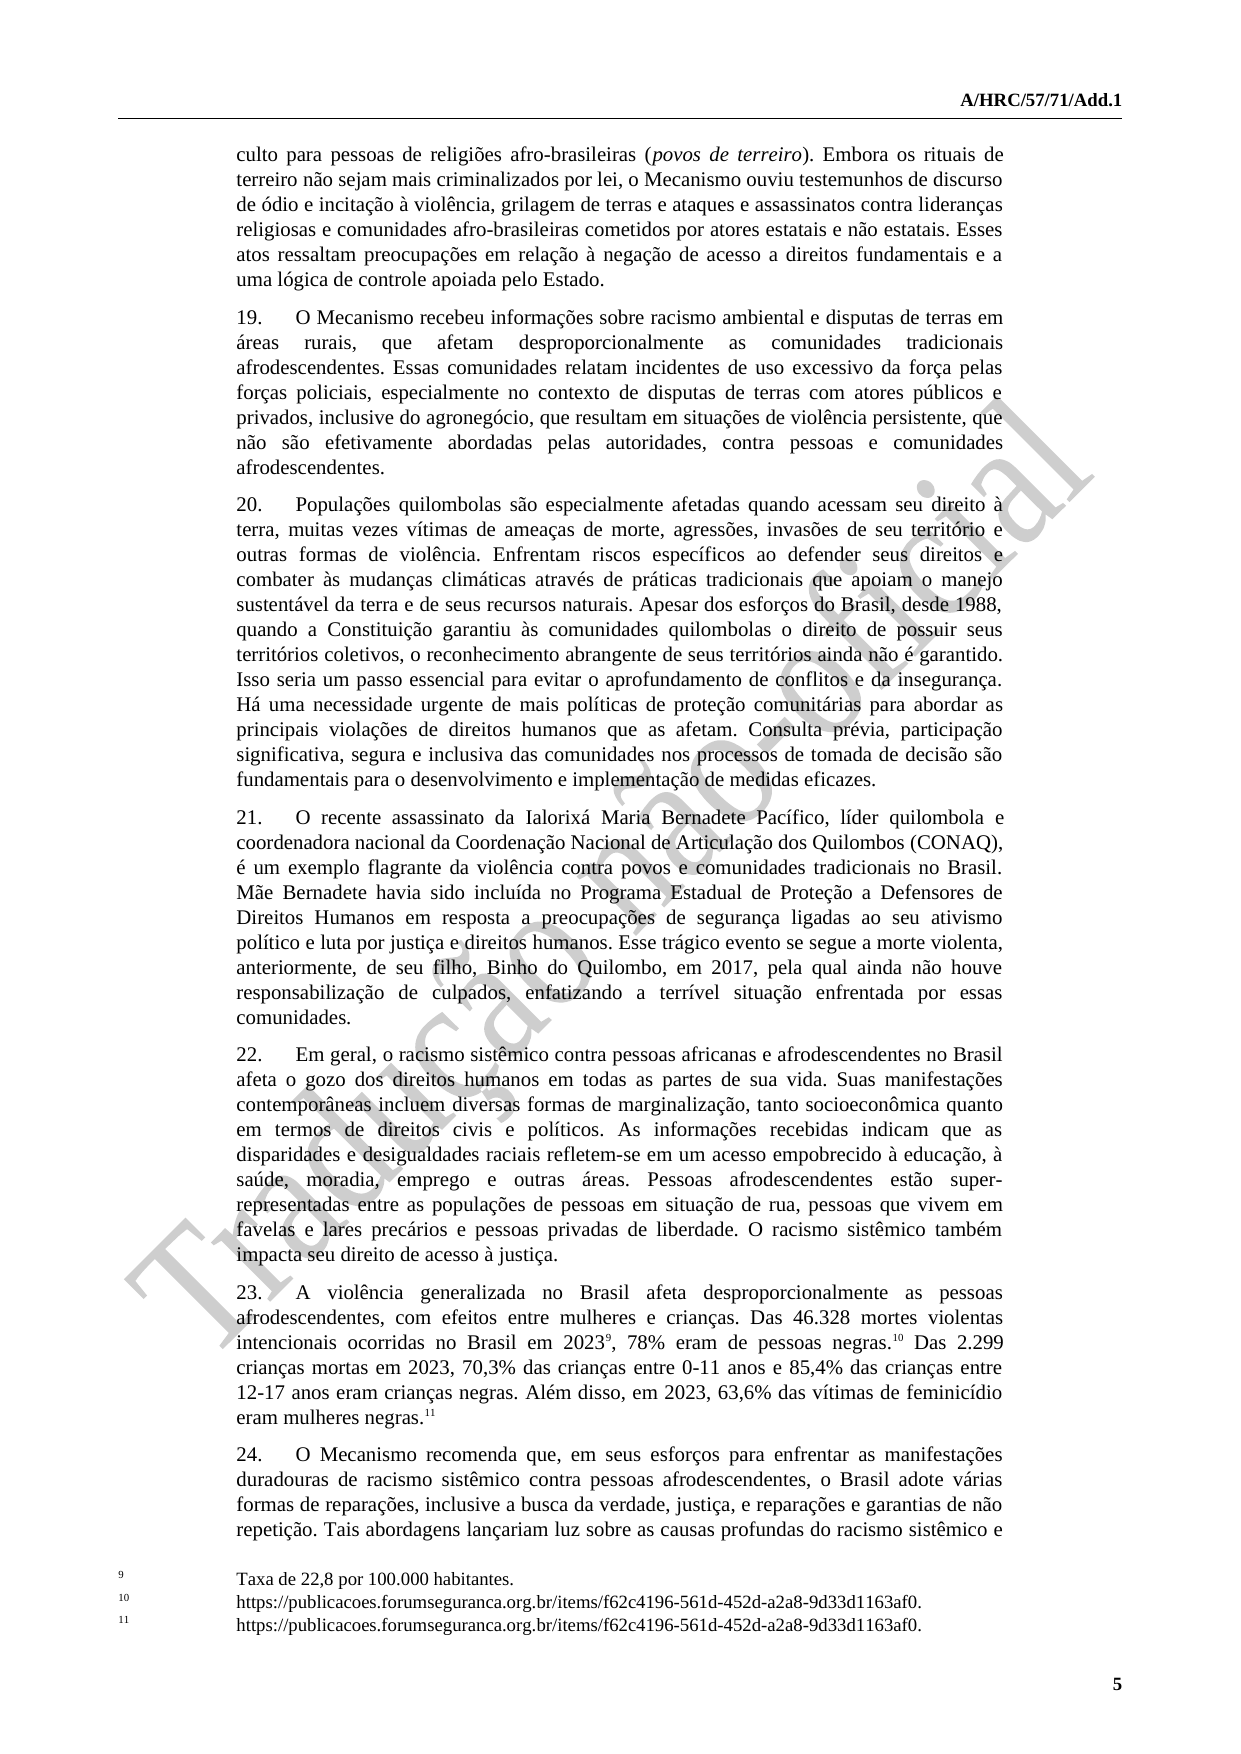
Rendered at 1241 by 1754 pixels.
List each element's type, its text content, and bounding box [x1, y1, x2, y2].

text 22. Em geral, o racismo sistêmico contra pessoas africanas e afrodescendentes no Brasil afeta o gozo dos direitos humanos em todas as partes de sua vida. Suas manifestações contemporâneas incluem diversas formas de marginalização, tanto socioeconômica quanto em termos de direitos civis e políticos. As informações recebidas indicam que as disparidades e desigualdades raciais refletem-se em um acesso empobrecido à educação, à saúde, moradia, emprego e outras áreas. Pessoas afrodescendentes estão super-representadas entre as populações de pessoas em situação de rua, pessoas que vivem em favelas e lares precários e pessoas privadas de liberdade. O racismo sistêmico também impacta seu direito de acesso à justiça. [236, 1041, 1004, 1266]
text 20. Populações quilombolas são especialmente afetadas quando acessam seu direito à terra, muitas vezes vítimas de ameaças de morte, agressões, invasões de seu território e outras formas de violência. Enfrentam riscos específicos ao defender seus direitos e combater às mudanças climáticas através de práticas tradicionais que apoiam o manejo sustentável da terra e de seus recursos naturais. Apesar dos esforços do Brasil, desde 1988, quando a Constituição garantiu às comunidades quilombolas o direito de possuir seus territórios coletivos, o reconhecimento abrangente de seus territórios ainda não é garantido. Isso seria um passo essencial para evitar o aprofundamento de conflitos e da insegurança. Há uma necessidade urgente de mais políticas de proteção comunitárias para abordar as principais violações de direitos humanos que as afetam. Consulta prévia, participação significativa, segura e inclusiva das comunidades nos processos de tomada de decisão são fundamentais para o desenvolvimento e implementação de medidas eficazes. [236, 491, 1004, 791]
text 21. O recente assassinato da Ialorixá Maria Bernadete Pacífico, líder quilombola e coordenadora nacional da Coordenação Nacional de Articulação dos Quilombos (CONAQ), é um exemplo flagrante da violência contra povos e comunidades tradicionais no Brasil. Mãe Bernadete havia sido incluída no Programa Estadual de Proteção a Defensores de Direitos Humanos em resposta a preocupações de segurança ligadas ao seu ativismo político e luta por justiça e direitos humanos. Esse trágico evento se segue a morte violenta, anteriormente, de seu filho, Binho do Quilombo, em 2017, pela qual ainda não houve responsabilização de culpados, enfatizando a terrível situação enfrentada por essas comunidades. [236, 804, 1004, 1029]
text 19. O Mecanismo recebeu informações sobre racismo ambiental e disputas de terras em áreas rurais, que afetam desproporcionalmente as comunidades tradicionais afrodescendentes. Essas comunidades relatam incidentes de uso excessivo da força pelas forças policiais, especialmente no contexto de disputas de terras com atores públicos e privados, inclusive do agronegócio, que resultam em situações de violência persistente, que não são efetivamente abordadas pelas autoridades, contra pessoas e comunidades afrodescendentes. [236, 304, 1004, 479]
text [236, 1441, 1004, 1541]
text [236, 141, 1004, 291]
text 23. A violência generalizada no Brasil afeta desproporcionalmente as pessoas afrodescendentes, com efeitos entre mulheres e crianças. Das 46.328 mortes violentas intencionais ocorridas no Brasil em 2023, 78% eram de pessoas negras. Das 2.299 crianças mortas em 2023, 70,3% das crianças entre 0-11 anos e 85,4% das crianças entre 12-17 anos eram crianças negras. Além disso, em 2023, 63,6% das vítimas de feminicídio eram mulheres negras. [236, 1279, 1004, 1429]
